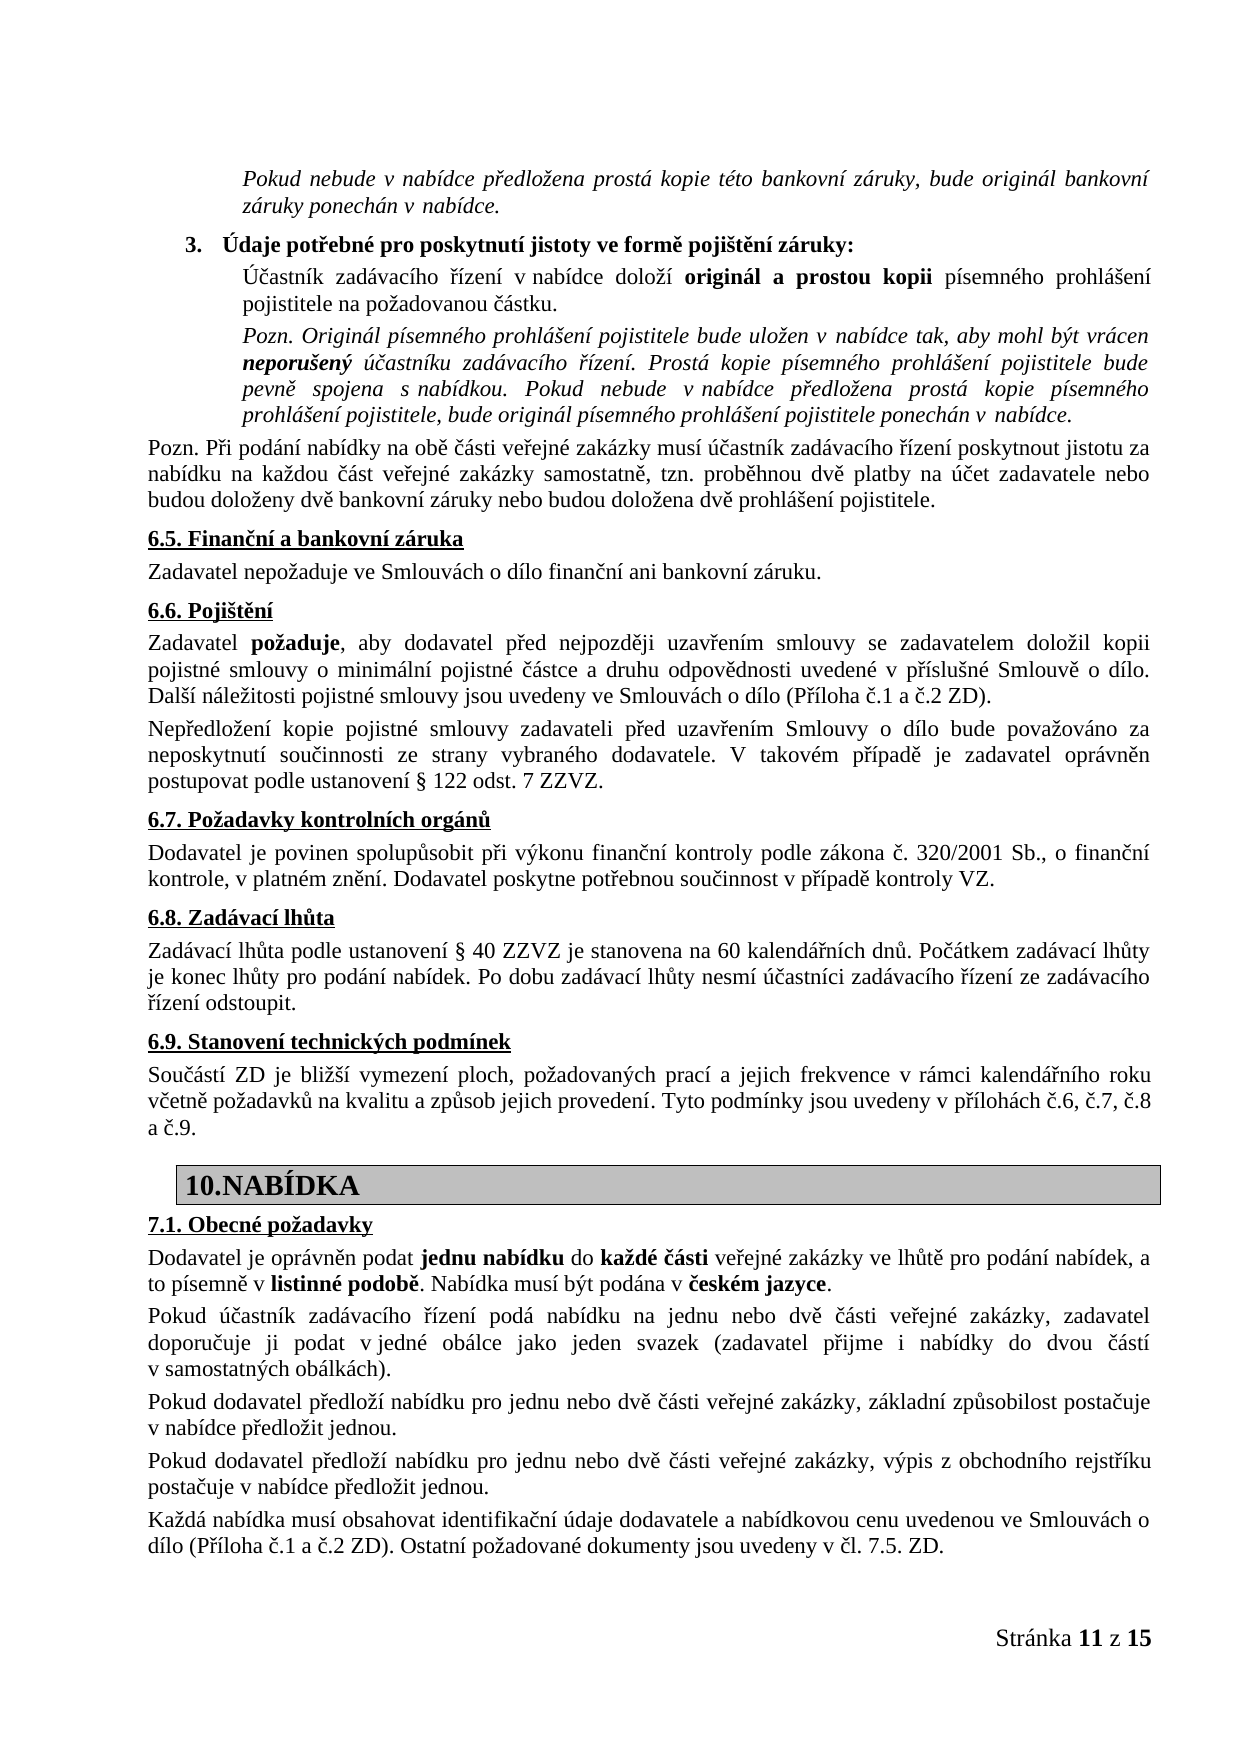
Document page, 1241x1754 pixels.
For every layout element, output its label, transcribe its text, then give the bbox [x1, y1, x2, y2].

text 6.8. Zadávací lhůta [148, 904, 1152, 931]
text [242, 165, 1152, 218]
text Pokud účastník zadávacího řízení podá nabídku na jednu nebo dvě části veřejné zakázky, zadavatel doporučuje ji podat v jedné obálce jako jeden svazek (zadavatel přijme i nabídky do dvou částí v samostatných obálkách). [148, 1303, 1152, 1382]
text Pozn. Originál písemného prohlášení pojistitele bude uložen v nabídce tak, aby mohl být vrácen neporušený účastníku zadávacího řízení. Prostá kopie písemného prohlášení pojistitele bude pevně spojena s nabídkou. Pokud nebude v nabídce předložena prostá kopie písemného prohlášení pojistitele, bude originál písemného prohlášení pojistitele ponechán v nabídce. [242, 322, 1152, 428]
text 6.6. Pojištění [148, 597, 1152, 623]
text 7.1. Obecné požadavky [148, 1211, 1152, 1237]
text 6.5. Finanční a bankovní záruka [148, 525, 1152, 552]
list NABÍDKA [177, 1166, 1160, 1204]
text Zadávací lhůta podle ustanovení § 40 ZZVZ je stanovena na 60 kalendářních dnů. Počátkem zadávací lhůty je konec lhůty pro podání nabídek. Po dobu zadávací lhůty nesmí účastníci zadávacího řízení ze zadávacího řízení odstoupit. [148, 937, 1152, 1016]
text Nepředložení kopie pojistné smlouvy zadavateli před uzavřením Smlouvy o dílo bude považováno za neposkytnutí součinnosti ze strany vybraného dodavatele. V takovém případě je zadavatel oprávněn postupovat podle ustanovení § 122 odst. 7 ZZVZ. [148, 715, 1152, 794]
text 6.7. Požadavky kontrolních orgánů [148, 806, 1152, 833]
text Každá nabídka musí obsahovat identifikační údaje dodavatele a nabídkovou cenu uvedenou ve Smlouvách o dílo (Příloha č.1 a č.2 ZD). Ostatní požadované dokumenty jsou uvedeny v čl. 7.5. ZD. [148, 1506, 1152, 1558]
text Zadavatel požaduje, aby dodavatel před nejpozději uzavřením smlouvy se zadavatelem doložil kopii pojistné smlouvy o minimální pojistné částce a druhu odpovědnosti uvedené v příslušné Smlouvě o dílo. Další náležitosti pojistné smlouvy jsou uvedeny ve Smlouvách o dílo (Příloha č.1 a č.2 ZD). [148, 629, 1152, 708]
text Dodavatel je povinen spolupůsobit při výkonu finanční kontroly podle zákona č. 320/2001 Sb., o finanční kontrole, v platném znění. Dodavatel poskytne potřebnou součinnost v případě kontroly VZ. [148, 839, 1152, 892]
text Součástí ZD je bližší vymezení ploch, požadovaných prací a jejich frekvence v rámci kalendářního roku včetně požadavků na kvalitu a způsob jejich provedení. Tyto podmínky jsou uvedeny v přílohách č.6, č.7, č.8 a č.9. [148, 1061, 1152, 1140]
text Dodavatel je oprávněn podat jednu nabídku do každé části veřejné zakázky ve lhůtě pro podání nabídek, a to písemně v listinné podobě. Nabídka musí být podána v českém jazyce. [148, 1244, 1152, 1296]
text 6.9. Stanovení technických podmínek [148, 1028, 1152, 1055]
text Pokud dodavatel předloží nabídku pro jednu nebo dvě části veřejné zakázky, základní způsobilost postačuje v nabídce předložit jednou. [148, 1388, 1152, 1441]
list Údaje potřebné pro poskytnutí jistoty ve formě pojištění záruky: [185, 231, 1152, 257]
text Účastník zadávacího řízení v nabídce doloží originál a prostou kopii písemného prohlášení pojistitele na požadovanou částku. [242, 263, 1152, 316]
text Zadavatel nepožaduje ve Smlouvách o dílo finanční ani bankovní záruku. [148, 558, 1152, 584]
text Pokud dodavatel předloží nabídku pro jednu nebo dvě části veřejné zakázky, výpis z obchodního rejstříku postačuje v nabídce předložit jednou. [148, 1447, 1152, 1499]
text Pozn. Při podání nabídky na obě části veřejné zakázky musí účastník zadávacího řízení poskytnout jistotu za nabídku na každou část veřejné zakázky samostatně, tzn. proběhnou dvě platby na účet zadavatele nebo budou doloženy dvě bankovní záruky nebo budou doložena dvě prohlášení pojistitele. [148, 434, 1152, 513]
